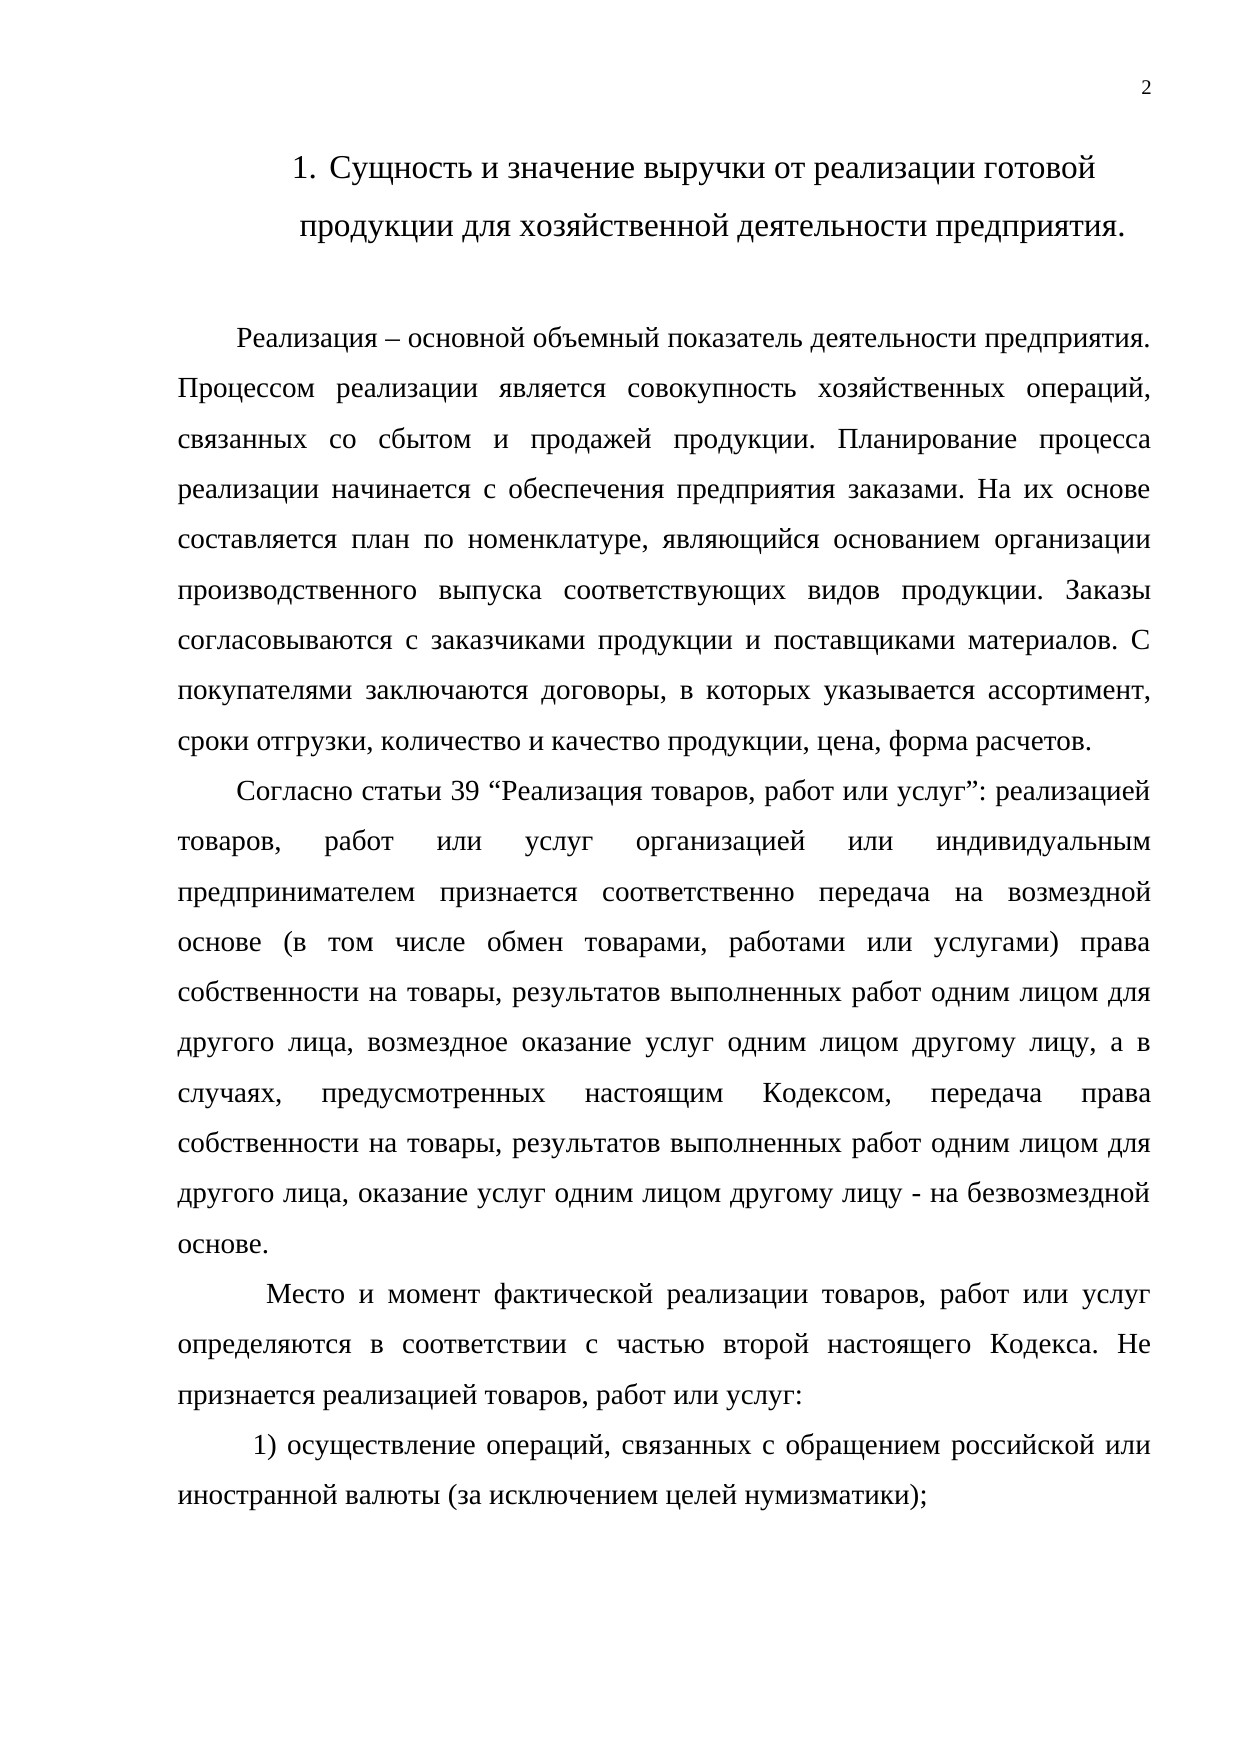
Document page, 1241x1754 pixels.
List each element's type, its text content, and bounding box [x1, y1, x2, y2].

text Место и момент фактической реализации товаров, работ или услуг определяются в соответствии с частью второй настоящего Кодекса. Не признается реализацией товаров, работ или услуг: [177, 1276, 1152, 1410]
text Реализация – основной объемный показатель деятельности предприятия. Процессом реализации является совокупность хозяйственных операций, связанных со сбытом и продажей продукции. Планирование процесса реализации начинается с обеспечения предприятия заказами. На их основе составляется план по номенклатуре, являющийся основанием организации производственного выпуска соответствующих видов продукции. Заказы согласовываются с заказчиками продукции и поставщиками материалов. С покупателями заключаются договоры, в которых указывается ассортимент, сроки отгрузки, количество и качество продукции, цена, форма расчетов. [177, 320, 1152, 756]
text Согласно статьи 39 “Реализация товаров, работ или услуг”: реализацией товаров, работ или услуг организацией или индивидуальным предпринимателем признается соответственно передача на возмездной основе (в том числе обмен товарами, работами или услугами) права собственности на товары, результатов выполненных работ одним лицом для другого лица, возмездное оказание услуг одним лицом другому лицу, а в случаях, предусмотренных настоящим Кодексом, передача права собственности на товары, результатов выполненных работ одним лицом для другого лица, оказание услуг одним лицом другому лицу - на безвозмездной основе. [177, 773, 1152, 1259]
text 1) осуществление операций, связанных с обращением российской или иностранной валюты (за исключением целей нумизматики); [177, 1427, 1152, 1511]
list Сущность и значение выручки от реализации готовой продукции для хозяйственной деятельности предприятия. [236, 148, 1152, 243]
